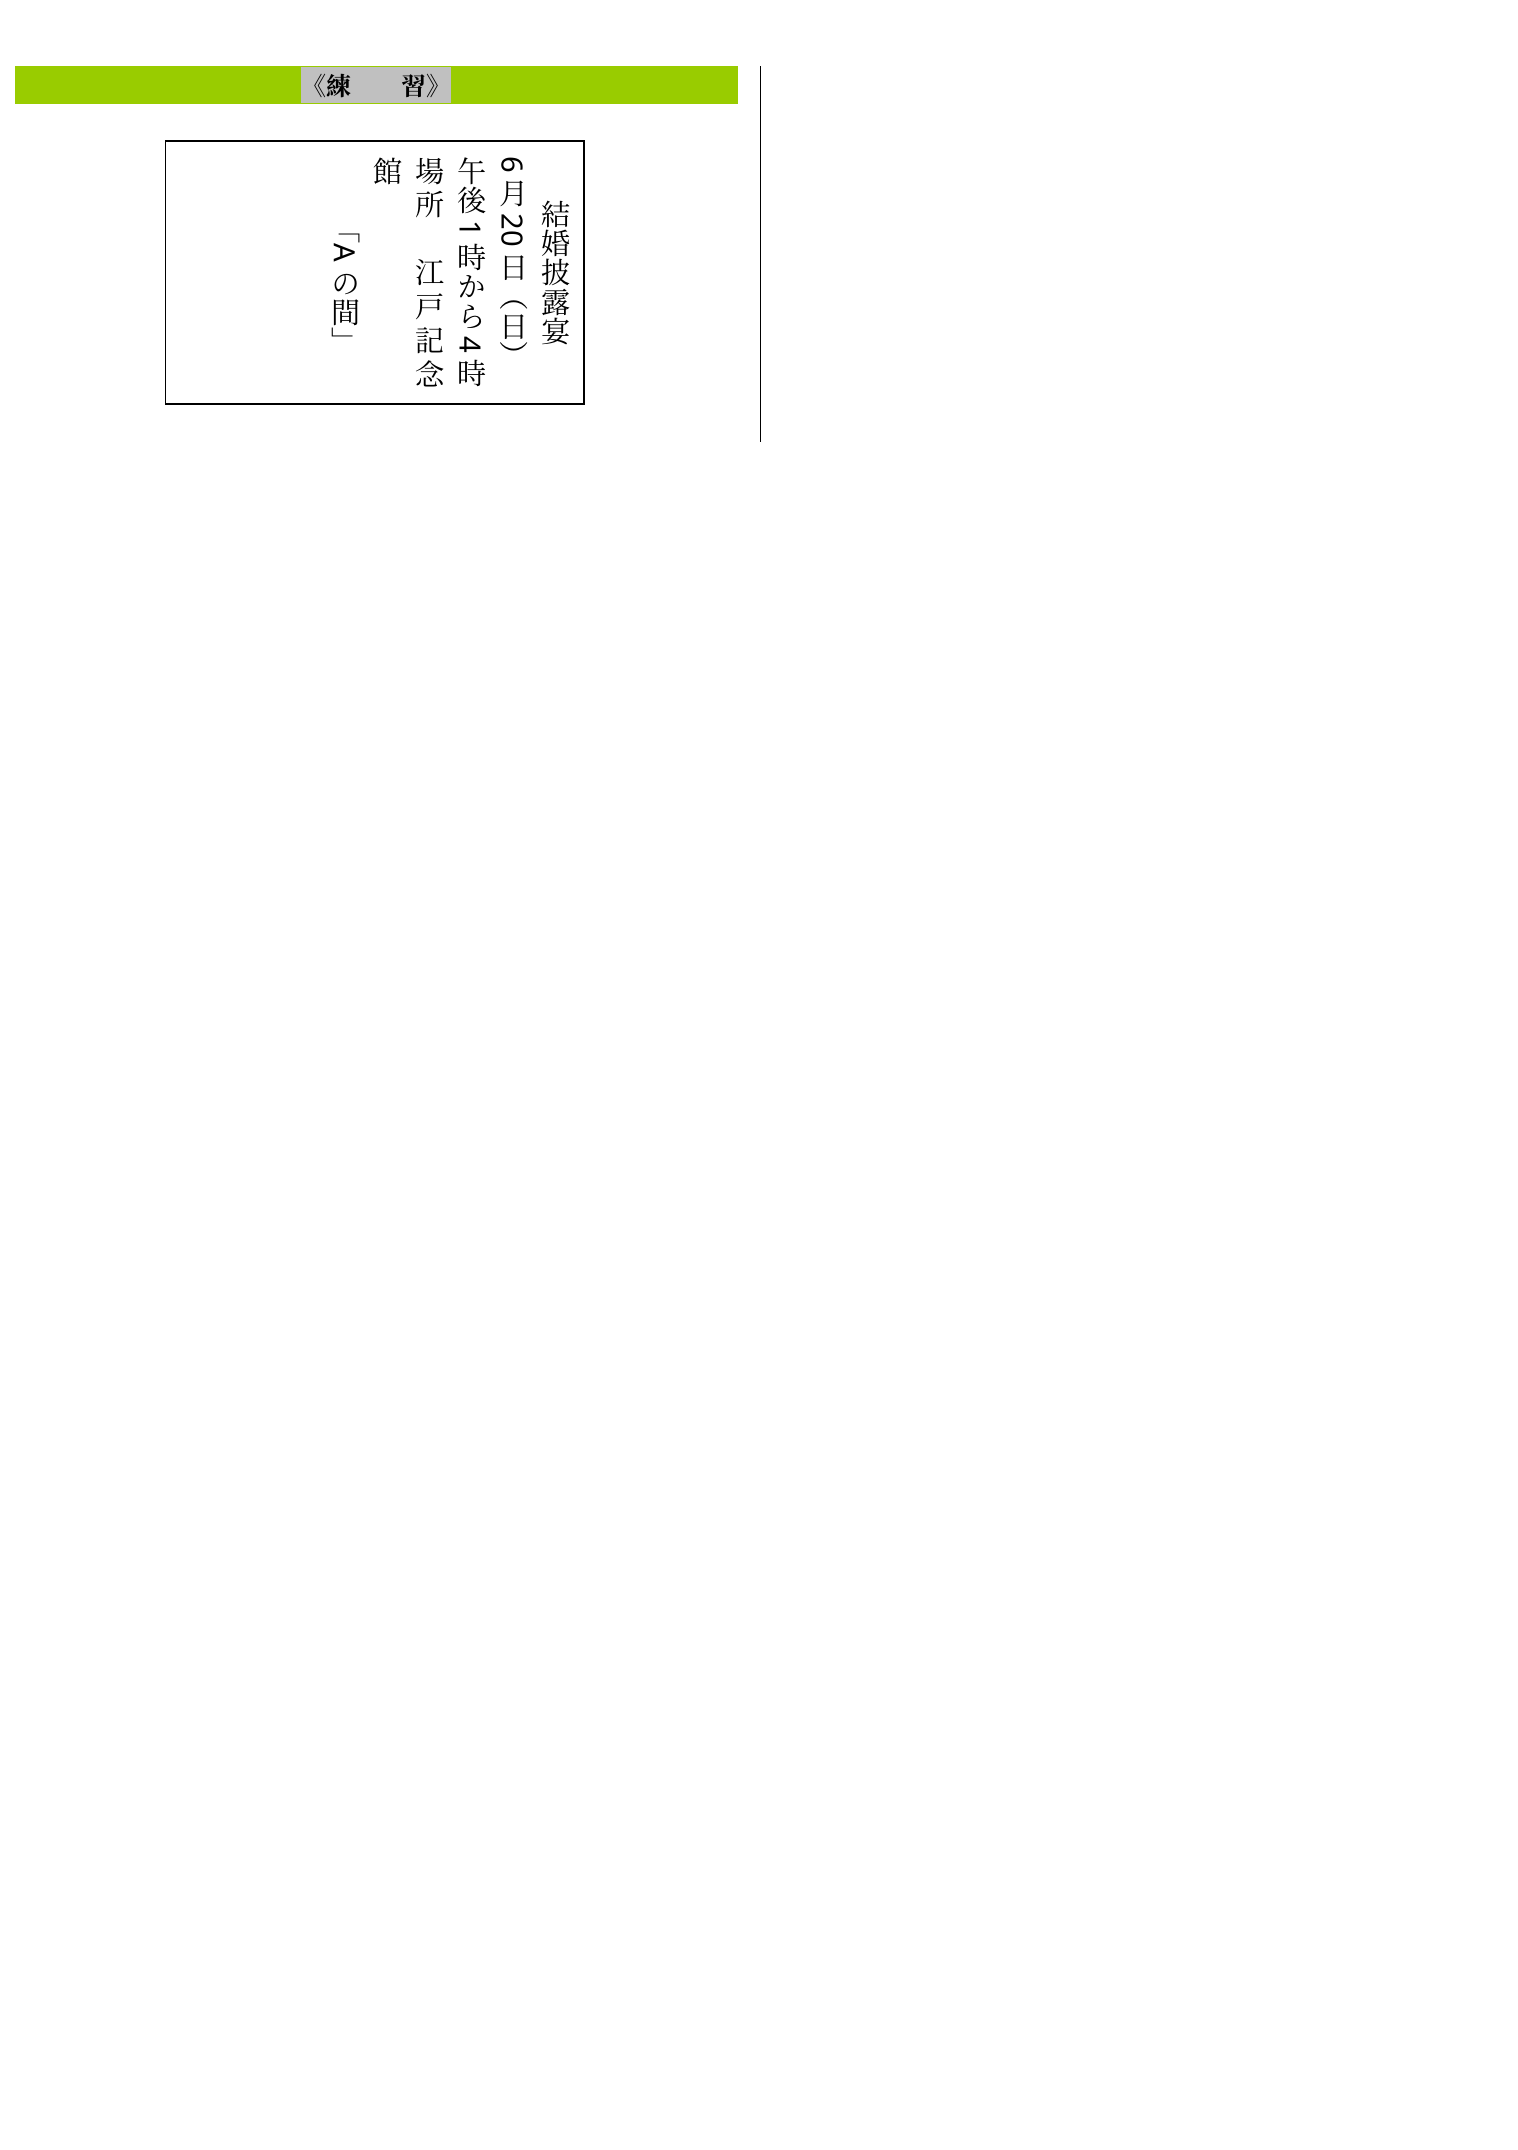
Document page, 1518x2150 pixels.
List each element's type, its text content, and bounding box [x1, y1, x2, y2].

text 《練 習》 [15, 66, 738, 104]
